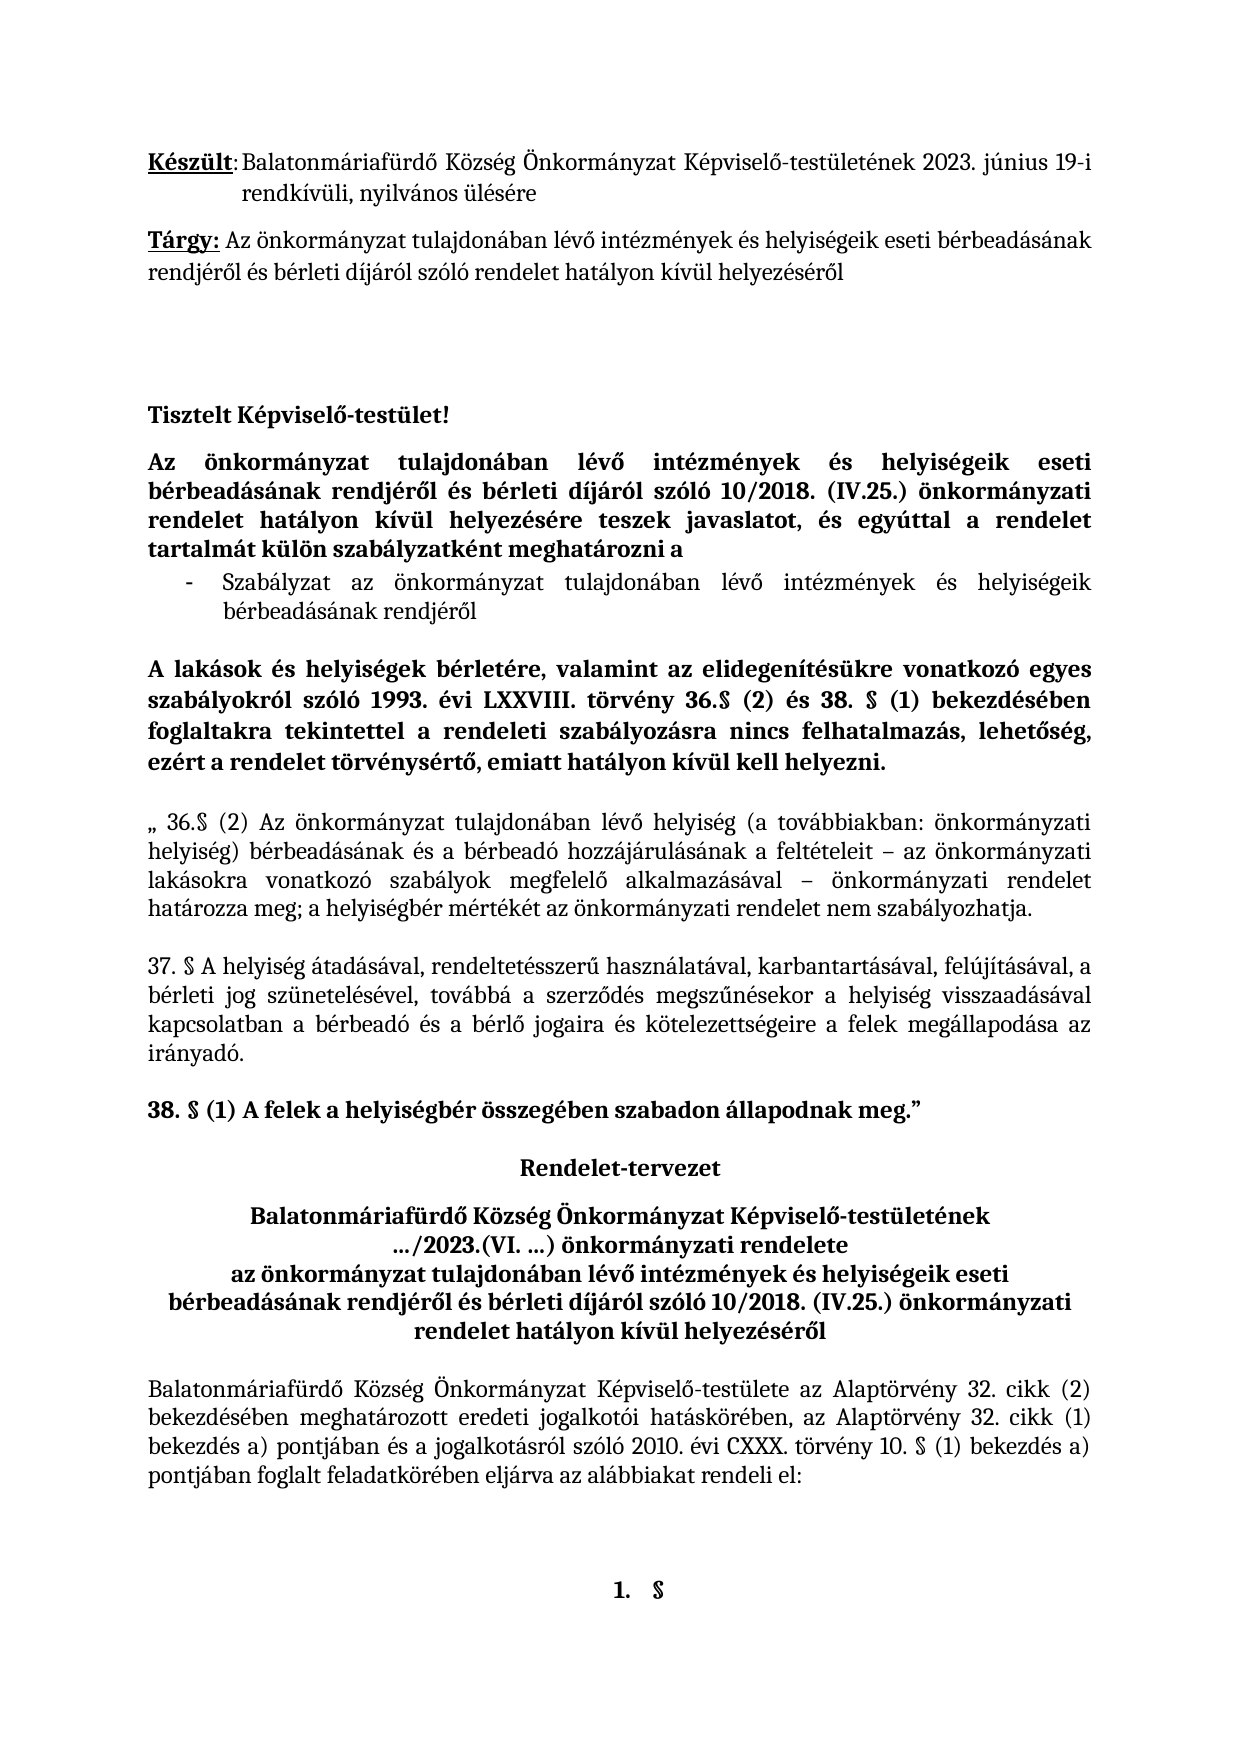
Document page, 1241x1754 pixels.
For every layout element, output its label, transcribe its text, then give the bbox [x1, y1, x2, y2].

text 38. § (1) A felek a helyiségbér összegében szabadon állapodnak meg.” [148, 1096, 1093, 1125]
text …/2023.(VI. …) önkormányzati rendelete [148, 1231, 1093, 1259]
text az önkormányzat tulajdonában lévő intézmények és helyiségeik eseti bérbeadásának rendjéről és bérleti díjáról szóló 10/2018. (IV.25.) önkormányzati rendelet hatályon kívül helyezéséről [148, 1259, 1093, 1346]
text A lakások és helyiségek bérletére, valamint az elidegenítésükre vonatkozó egyes szabályokról szóló 1993. évi LXXVIII. törvény 36.§ (2) és 38. § (1) bekezdésében foglaltakra tekintettel a rendeleti szabályozásra nincs felhatalmazás, lehetőség, ezért a rendelet törvénysértő, emiatt hatályon kívül kell helyezni. [148, 655, 1093, 777]
text Balatonmáriafürdő Község Önkormányzat Képviselő-testülete az Alaptörvény 32. cikk (2) bekezdésében meghatározott eredeti jogalkotói hatáskörében, az Alaptörvény 32. cikk (1) bekezdés a) pontjában és a jogalkotásról szóló 2010. évi CXXX. törvény 10. § (1) bekezdés a) pontjában foglalt feladatkörében eljárva az alábbiakat rendeli el: [148, 1374, 1093, 1489]
text 37. § A helyiség átadásával, rendeltetésszerű használatával, karbantartásával, felújításával, a bérleti jog szünetelésével, továbbá a szerződés megszűnésekor a helyiség visszaadásával kapcsolatban a bérbeadó és a bérlő jogaira és kötelezettségeire a felek megállapodása az irányadó. [148, 952, 1093, 1067]
text Tisztelt Képviselő-testület! [148, 401, 1093, 429]
text Készült: Balatonmáriafürdő Község Önkormányzat Képviselő-testületének 2023. június 19-i rendkívüli, nyilvános ülésére [148, 148, 1093, 207]
text Tárgy: Az önkormányzat tulajdonában lévő intézmények és helyiségeik eseti bérbeadásának rendjéről és bérleti díjáról szóló rendelet hatályon kívül helyezéséről [148, 226, 1093, 286]
list Szabályzat az önkormányzat tulajdonában lévő intézmények és helyiségeik bérbeadásának rendjéről [185, 563, 1093, 626]
list § [185, 1576, 1093, 1604]
text Balatonmáriafürdő Község Önkormányzat Képviselő-testületének [148, 1202, 1093, 1231]
text „ 36.§ (2) Az önkormányzat tulajdonában lévő helyiség (a továbbiakban: önkormányzati helyiség) bérbeadásának és a bérbeadó hozzájárulásának a feltételeit – az önkormányzati lakásokra vonatkozó szabályok megfelelő alkalmazásával – önkormányzati rendelet határozza meg; a helyiségbér mértékét az önkormányzati rendelet nem szabályozhatja. [148, 808, 1093, 923]
list Az önkormányzat tulajdonában lévő intézmények és helyiségeik eseti bérbeadásának rendjéről és bérleti díjáról szóló 10/2018. (IV.25.) önkormányzati rendelet hatályon kívül helyezésére teszek javaslatot, és egyúttal a rendelet tartalmát külön szabályzatként meghatározni a [148, 448, 1093, 563]
text Rendelet-tervezet [148, 1154, 1093, 1183]
